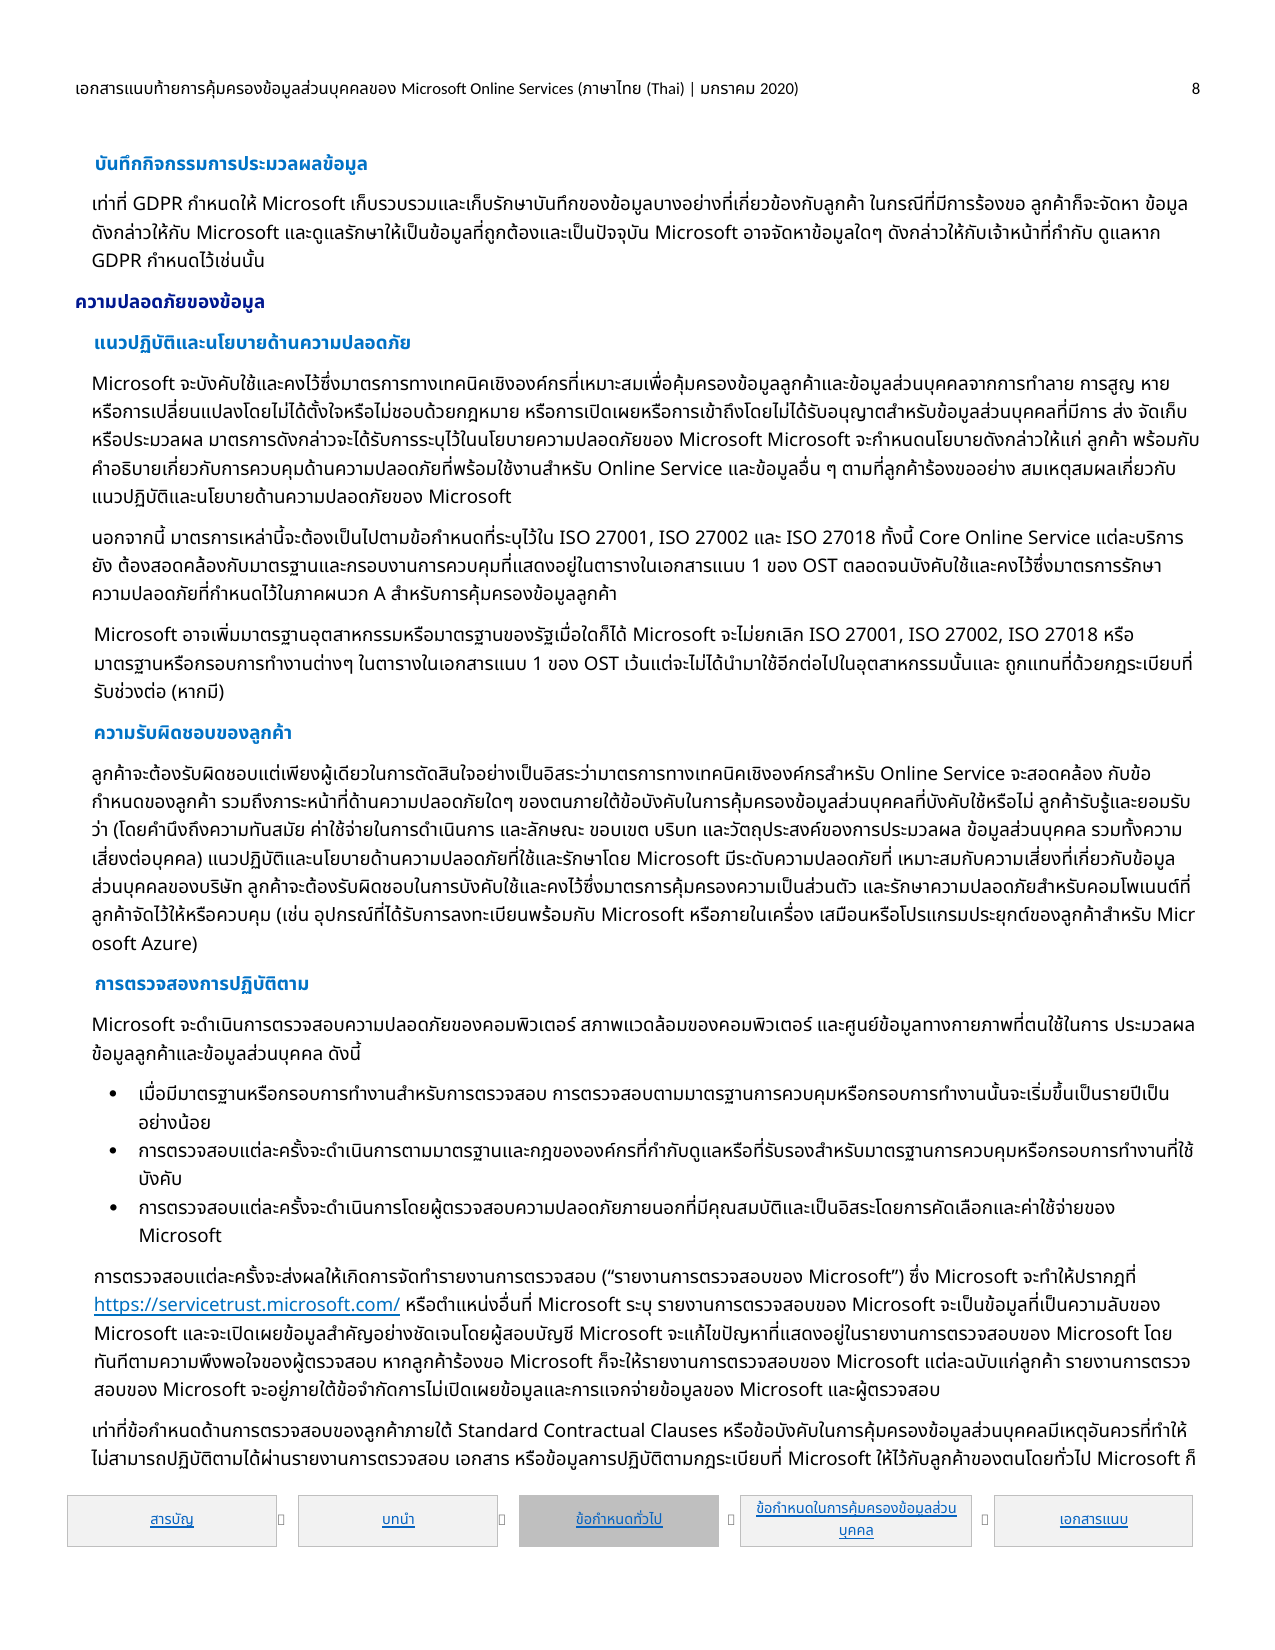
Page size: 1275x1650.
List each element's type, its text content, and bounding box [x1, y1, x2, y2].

list การตรวจสอบแต่ละครั้งจะดำเนินการโดยผู้ตรวจสอบความปลอดภัยภายนอกที่มีคุณสมบัติและเป็นอิสระโดยการคัดเลือกและค่าใช้จ่ายของ Microsoft [110, 1194, 1200, 1251]
list การตรวจสอบแต่ละครั้งจะดำเนินการตามมาตรฐานและกฎขององค์กรที่กำกับดูแลหรือที่รับรองสำหรับมาตรฐานการควบคุมหรือกรอบการทำงานที่ใช้บังคับ [109, 1137, 1200, 1194]
list แนวปฏิบัติและนโยบายด้านความปลอดภัย [94, 329, 1200, 357]
list เมื่อมีมาตรฐานหรือกรอบการทำงานสำหรับการตรวจสอบ การตรวจสอบตามมาตรฐานการควบคุมหรือกรอบการทำงานนั้นจะเริ่มขึ้นเป็นรายปีเป็นอย่างน้อย [109, 1081, 1200, 1137]
list Microsoft จะบังคับใช้และคงไว้ซึ่งมาตรการทางเทคนิคเชิงองค์กรที่เหมาะสมเพื่อคุ้มครองข้อมูลลูกค้าและข้อมูลส่วนบุคคลจากการทำลาย การสูญ หาย หรือการเปลี่ยนแปลงโดยไม่ได้ตั้งใจหรือไม่ชอบด้วยกฎหมาย หรือการเปิดเผยหรือการเข้าถึงโดยไม่ได้รับอนุญาตสำหรับข้อมูลส่วนบุคคลที่มีการ ส่ง จัดเก็บ หรือประมวลผล มาตรการดังกล่าวจะได้รับการระบุไว้ในนโยบายความปลอดภัยของ Microsoft Microsoft จะกำหนดนโยบายดังกล่าวให้แก่ ลูกค้า พร้อมกับคำอธิบายเกี่ยวกับการควบคุมด้านความปลอดภัยที่พร้อมใช้งานสำหรับ Online Service และข้อมูลอื่น ๆ ตามที่ลูกค้าร้องขออย่าง สมเหตุสมผลเกี่ยวกับแนวปฏิบัติและนโยบายด้านความปลอดภัยของ Microsoft [91, 370, 1200, 512]
list บันทึกกิจกรรมการประมวลผลข้อมูล [94, 150, 1200, 178]
list การตรวจสอบแต่ละครั้งจะส่งผลให้เกิดการจัดทำรายงานการตรวจสอบ (“รายงานการตรวจสอบของ Microsoft”) ซึ่ง Microsoft จะทำให้ปรากฎที่ https://servicetrust.microsoft.com/ หรือตำแหน่งอื่นที่ Microsoft ระบุ รายงานการตรวจสอบของ Microsoft จะเป็นข้อมูลที่เป็นความลับของ Microsoft และจะเปิดเผยข้อมูลสำคัญอย่างชัดเจนโดยผู้สอบบัญชี Microsoft จะแก้ไขปัญหาที่แสดงอยู่ในรายงานการตรวจสอบของ Microsoft โดยทันทีตามความพึงพอใจของผู้ตรวจสอบ หากลูกค้าร้องขอ Microsoft ก็จะให้รายงานการตรวจสอบของ Microsoft แต่ละฉบับแก่ลูกค้า รายงานการตรวจสอบของ Microsoft จะอยู่ภายใต้ข้อจำกัดการไม่เปิดเผยข้อมูลและการแจกจ่ายข้อมูลของ Microsoft และผู้ตรวจสอบ [94, 1263, 1200, 1405]
list Microsoft อาจเพิ่มมาตรฐานอุตสาหกรรมหรือมาตรฐานของรัฐเมื่อใดก็ได้ Microsoft จะไม่ยกเลิก ISO 27001, ISO 27002, ISO 27018 หรือมาตรฐานหรือกรอบการทำงานต่างๆ ในตารางในเอกสารแนบ 1 ของ OST เว้นแต่จะไม่ได้นำมาใช้อีกต่อไปในอุตสาหกรรมนั้นและ ถูกแทนที่ด้วยกฎระเบียบที่รับช่วงต่อ (หากมี) [94, 622, 1200, 707]
list เท่าที่ GDPR กำหนดให้ Microsoft เก็บรวบรวมและเก็บรักษาบันทึกของข้อมูลบางอย่างที่เกี่ยวข้องกับลูกค้า ในกรณีที่มีการร้องขอ ลูกค้าก็จะจัดหา ข้อมูลดังกล่าวให้กับ Microsoft และดูแลรักษาให้เป็นข้อมูลที่ถูกต้องและเป็นปัจจุบัน Microsoft อาจจัดหาข้อมูลใดๆ ดังกล่าวให้กับเจ้าหน้าที่กำกับ ดูแลหาก GDPR กำหนดไว้เช่นนั้น [91, 191, 1200, 276]
subtitle ความปลอดภัยของข้อมูล [75, 288, 1200, 317]
list การตรวจสองการปฏิบัติตาม [94, 971, 1200, 999]
list นอกจากนี้ มาตรการเหล่านี้จะต้องเป็นไปตามข้อกำหนดที่ระบุไว้ใน ISO 27001, ISO 27002 และ ISO 27018 ทั้งนี้ Core Online Service แต่ละบริการยัง ต้องสอดคล้องกับมาตรฐานและกรอบงานการควบคุมที่แสดงอยู่ในตารางในเอกสารแนบ 1 ของ OST ตลอดจนบังคับใช้และคงไว้ซึ่งมาตรการรักษา ความปลอดภัยที่กำหนดไว้ในภาคผนวก A สำหรับการคุ้มครองข้อมูลลูกค้า [91, 524, 1200, 609]
list ลูกค้าจะต้องรับผิดชอบแต่เพียงผู้เดียวในการตัดสินใจอย่างเป็นอิสระว่ามาตรการทางเทคนิคเชิงองค์กรสำหรับ Online Service จะสอดคล้อง กับข้อกำหนดของลูกค้า รวมถึงภาระหน้าที่ด้านความปลอดภัยใดๆ ของตนภายใต้ข้อบังคับในการคุ้มครองข้อมูลส่วนบุคคลที่บังคับใช้หรือไม่ ลูกค้ารับรู้และยอมรับว่า (โดยคำนึงถึงความทันสมัย ค่าใช้จ่ายในการดำเนินการ และลักษณะ ขอบเขต บริบท และวัตถุประสงค์ของการประมวลผล ข้อมูลส่วนบุคคล รวมทั้งความเสี่ยงต่อบุคคล) แนวปฏิบัติและนโยบายด้านความปลอดภัยที่ใช้และรักษาโดย Microsoft มีระดับความปลอดภัยที่ เหมาะสมกับความเสี่ยงที่เกี่ยวกับข้อมูลส่วนบุคคลของบริษัท ลูกค้าจะต้องรับผิดชอบในการบังคับใช้และคงไว้ซึ่งมาตรการคุ้มครองความเป็นส่วนตัว และรักษาความปลอดภัยสำหรับคอมโพเนนต์ที่ลูกค้าจัดไว้ให้หรือควบคุม (เช่น อุปกรณ์ที่ได้รับการลงทะเบียนพร้อมกับ Microsoft หรือภายในเครื่อง เสมือนหรือโปรแกรมประยุกต์ของลูกค้าสำหรับ Microsoft Azure) [91, 760, 1200, 958]
list ความรับผิดชอบของลูกค้า [94, 719, 1200, 747]
list Microsoft จะดำเนินการตรวจสอบความปลอดภัยของคอมพิวเตอร์ สภาพแวดล้อมของคอมพิวเตอร์ และศูนย์ข้อมูลทางกายภาพที่ตนใช้ในการ ประมวลผลข้อมูลลูกค้าและข้อมูลส่วนบุคคล ดังนี้ [91, 1012, 1200, 1068]
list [91, 1417, 1200, 1474]
